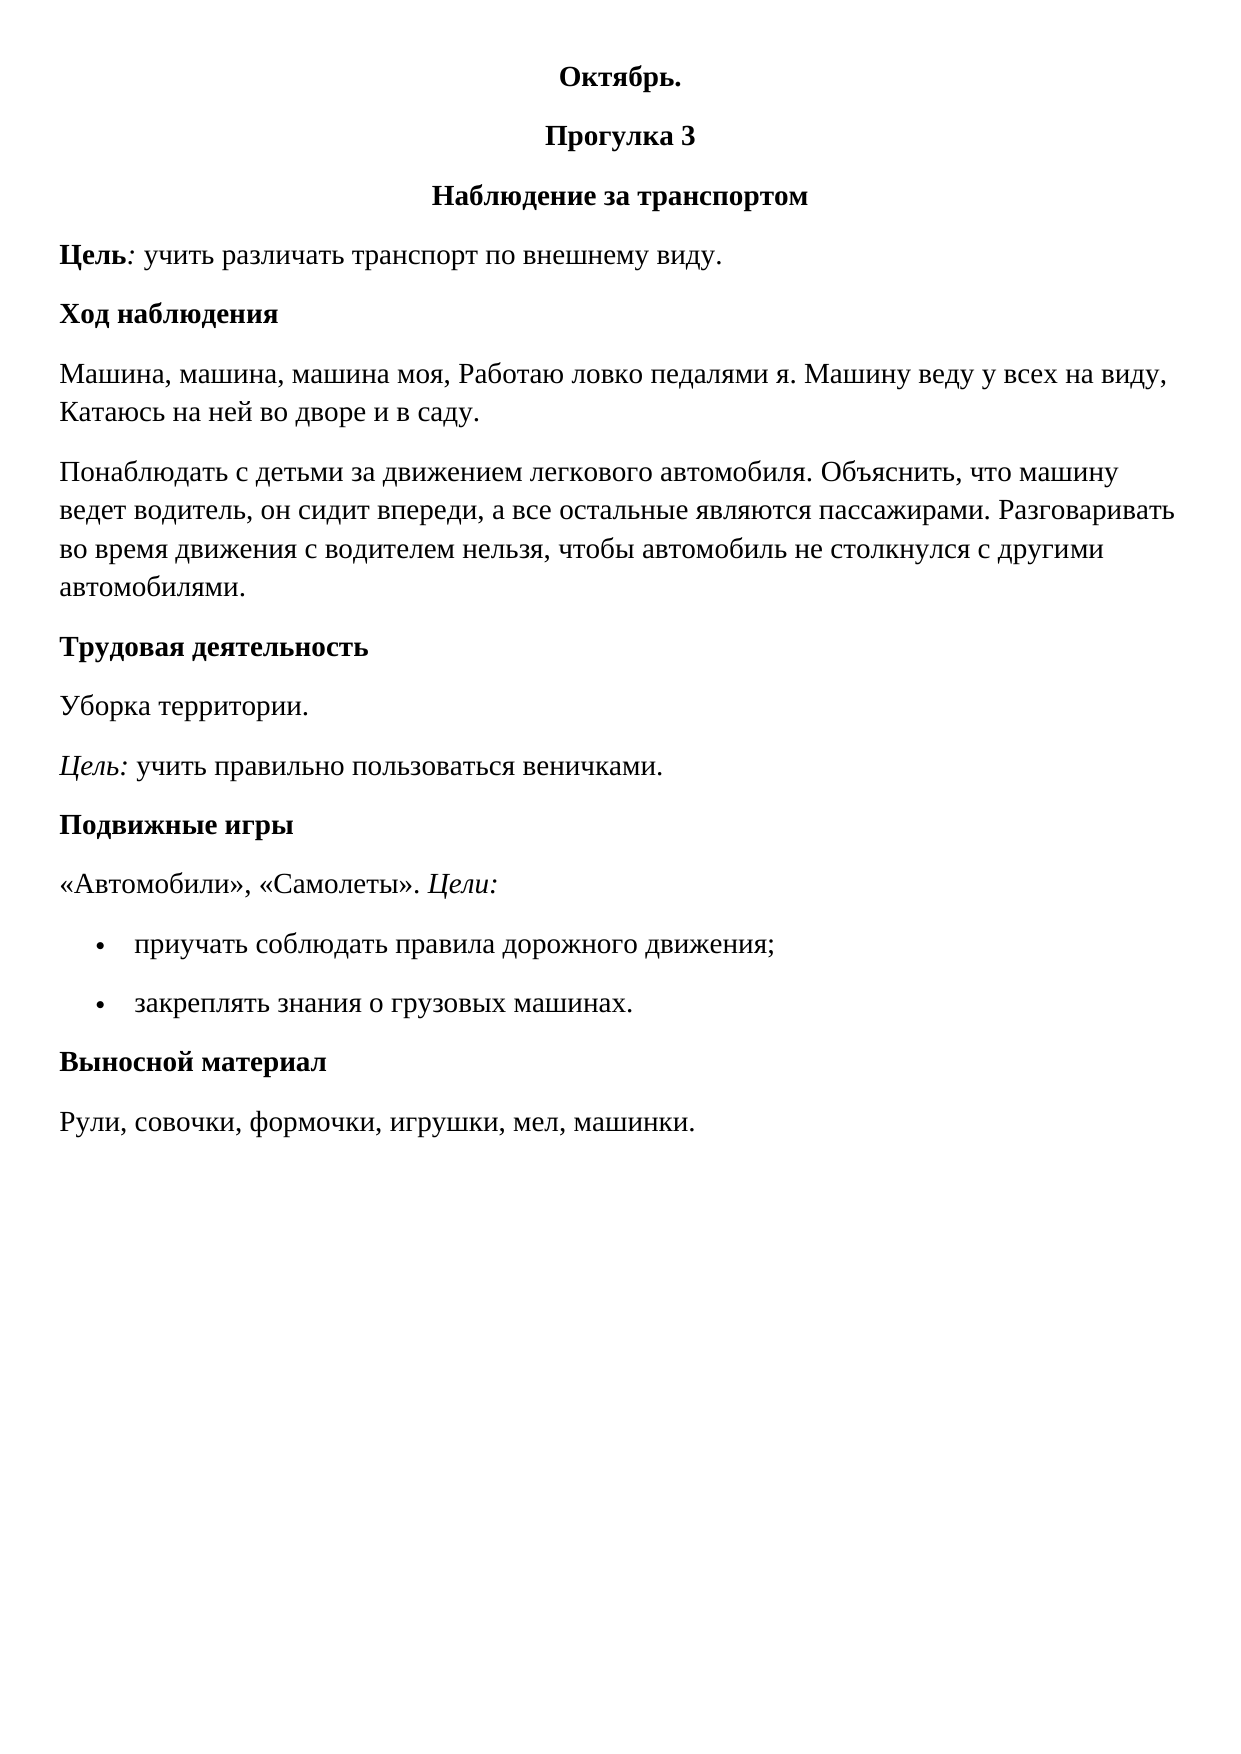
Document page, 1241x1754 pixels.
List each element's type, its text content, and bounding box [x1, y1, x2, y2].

text «Автомобили», «Самолеты». Цели: [59, 866, 1181, 900]
text Машина, машина, машина моя, Работаю ловко педалями я. Машину веду у всех на виду, Катаюсь на ней во дворе и в саду. [59, 356, 1181, 428]
text Октябрь. [59, 59, 1181, 93]
text Уборка территории. [59, 688, 1181, 722]
text Понаблюдать с детьми за движением легкового автомобиля. Объяснить, что машину ведет водитель, он сидит впереди, а все остальные являются пассажирами. Разговаривать во время движения с водителем нельзя, чтобы автомобиль не столкнулся с другими автомобилями. [59, 454, 1181, 603]
list закреплять знания о грузовых машинах. [97, 985, 1181, 1019]
list приучать соблюдать правила дорожного движения; [97, 926, 1181, 959]
text Выносной материал [59, 1044, 1181, 1078]
text Прогулка 3 [59, 118, 1181, 152]
text Ход наблюдения [59, 297, 1181, 330]
text Рули, совочки, формочки, игрушки, мел, машинки. [59, 1104, 1181, 1137]
text Цель: учить правильно пользоваться веничками. [59, 748, 1181, 781]
text Цель: учить различать транспорт по внешнему виду. [59, 237, 1181, 271]
text Наблюдение за транспортом [59, 178, 1181, 211]
text Трудовая деятельность [59, 629, 1181, 662]
text Подвижные игры [59, 807, 1181, 841]
